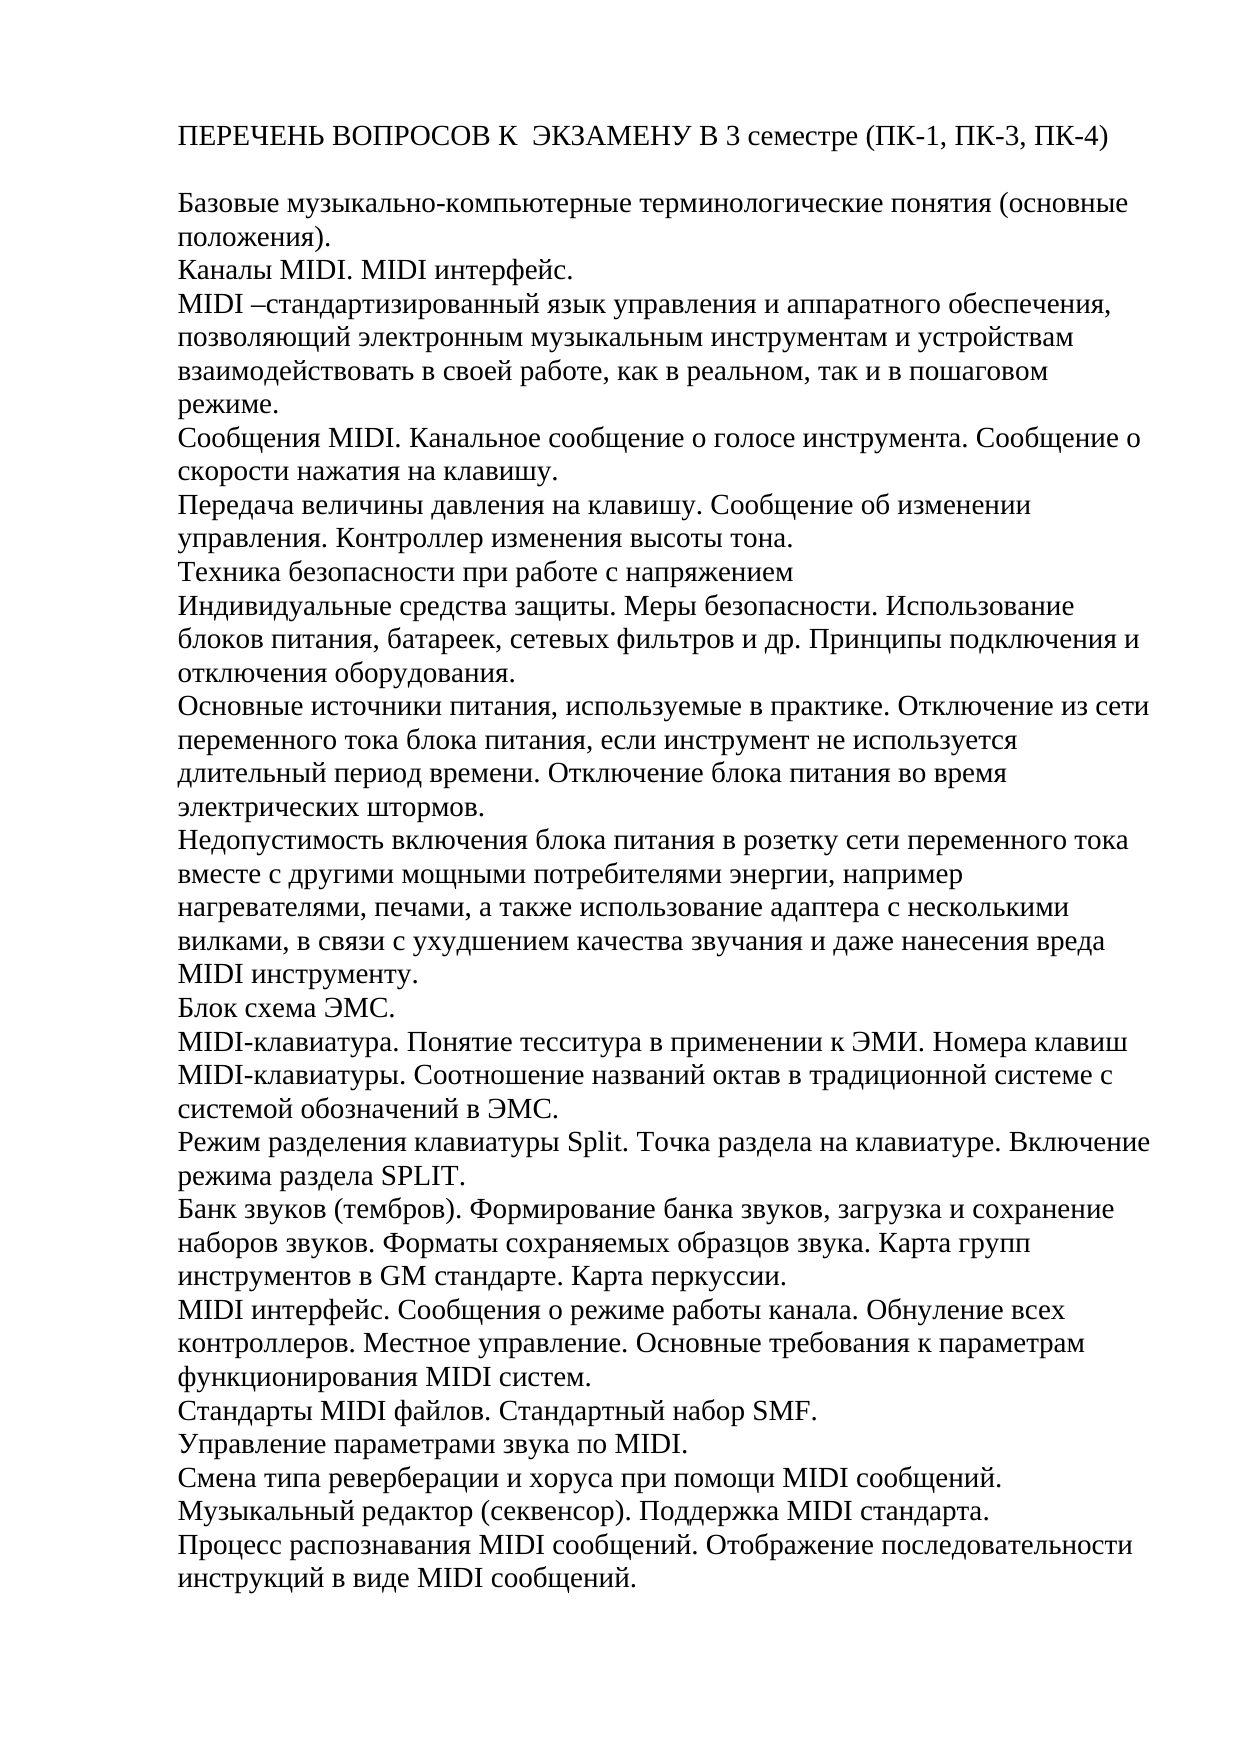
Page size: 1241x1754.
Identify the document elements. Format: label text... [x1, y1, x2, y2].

text Режим разделения клавиатуры Split. Точка раздела на клавиатуре. Включение режима раздела SPLIT. [177, 1124, 1152, 1191]
text Каналы MIDI. MIDI интерфейс. [177, 252, 1152, 286]
text MIDI-клавиатура. Понятие тесситура в применении к ЭМИ. Номера клавиш MIDI-клавиатуры. Соотношение названий октав в традиционной системе с системой обозначений в ЭМС. [177, 1024, 1152, 1124]
text Основные источники питания, используемые в практике. Отключение из сети переменного тока блока питания, если инструмент не используется длительный период времени. Отключение блока питания во время электрических штормов. [177, 688, 1152, 822]
text Базовые музыкально-компьютерные терминологические понятия (основные положения). [177, 185, 1152, 252]
text Блок схема ЭМС. [177, 990, 1152, 1024]
text Передача величины давления на клавишу. Сообщение об изменении управления. Контроллер изменения высоты тона. [177, 487, 1152, 554]
text MIDI –стандартизированный язык управления и аппаратного обеспечения, позволяющий электронным музыкальным инструментам и устройствам взаимодействовать в своей работе, как в реальном, так и в пошаговом режиме. [177, 286, 1152, 420]
text ПЕРЕЧЕНЬ ВОПРОСОВ К ЭКЗАМЕНУ В 3 семестре (ПК-1, ПК-3, ПК-4) [177, 118, 1152, 152]
text Управление параметрами звука по MIDI. [177, 1426, 1152, 1460]
text Банк звуков (тембров). Формирование банка звуков, загрузка и сохранение наборов звуков. Форматы сохраняемых образцов звука. Карта групп инструментов в GM стандарте. Карта перкуссии. [177, 1191, 1152, 1292]
text Музыкальный редактор (секвенсор). Поддержка MIDI стандарта. [177, 1493, 1152, 1527]
text Стандарты MIDI файлов. Стандартный набор SMF. [177, 1393, 1152, 1426]
text Недопустимость включения блока питания в розетку сети переменного тока вместе с другими мощными потребителями энергии, например нагревателями, печами, а также использование адаптера с несколькими вилками, в связи с ухудшением качества звучания и даже нанесения вреда MIDI инструменту. [177, 822, 1152, 990]
text Процесс распознавания MIDI сообщений. Отображение последовательности инструкций в виде MIDI сообщений. [177, 1527, 1152, 1594]
text MIDI интерфейс. Сообщения о режиме работы канала. Обнуление всех контроллеров. Местное управление. Основные требования к параметрам функционирования MIDI систем. [177, 1292, 1152, 1393]
text Индивидуальные средства защиты. Меры безопасности. Использование блоков питания, батареек, сетевых фильтров и др. Принципы подключения и отключения оборудования. [177, 588, 1152, 688]
text Техника безопасности при работе с напряжением [177, 554, 1152, 588]
text Смена типа реверберации и хоруса при помощи MIDI сообщений. [177, 1460, 1152, 1493]
text Сообщения MIDI. Канальное сообщение о голосе инструмента. Сообщение о скорости нажатия на клавишу. [177, 420, 1152, 487]
